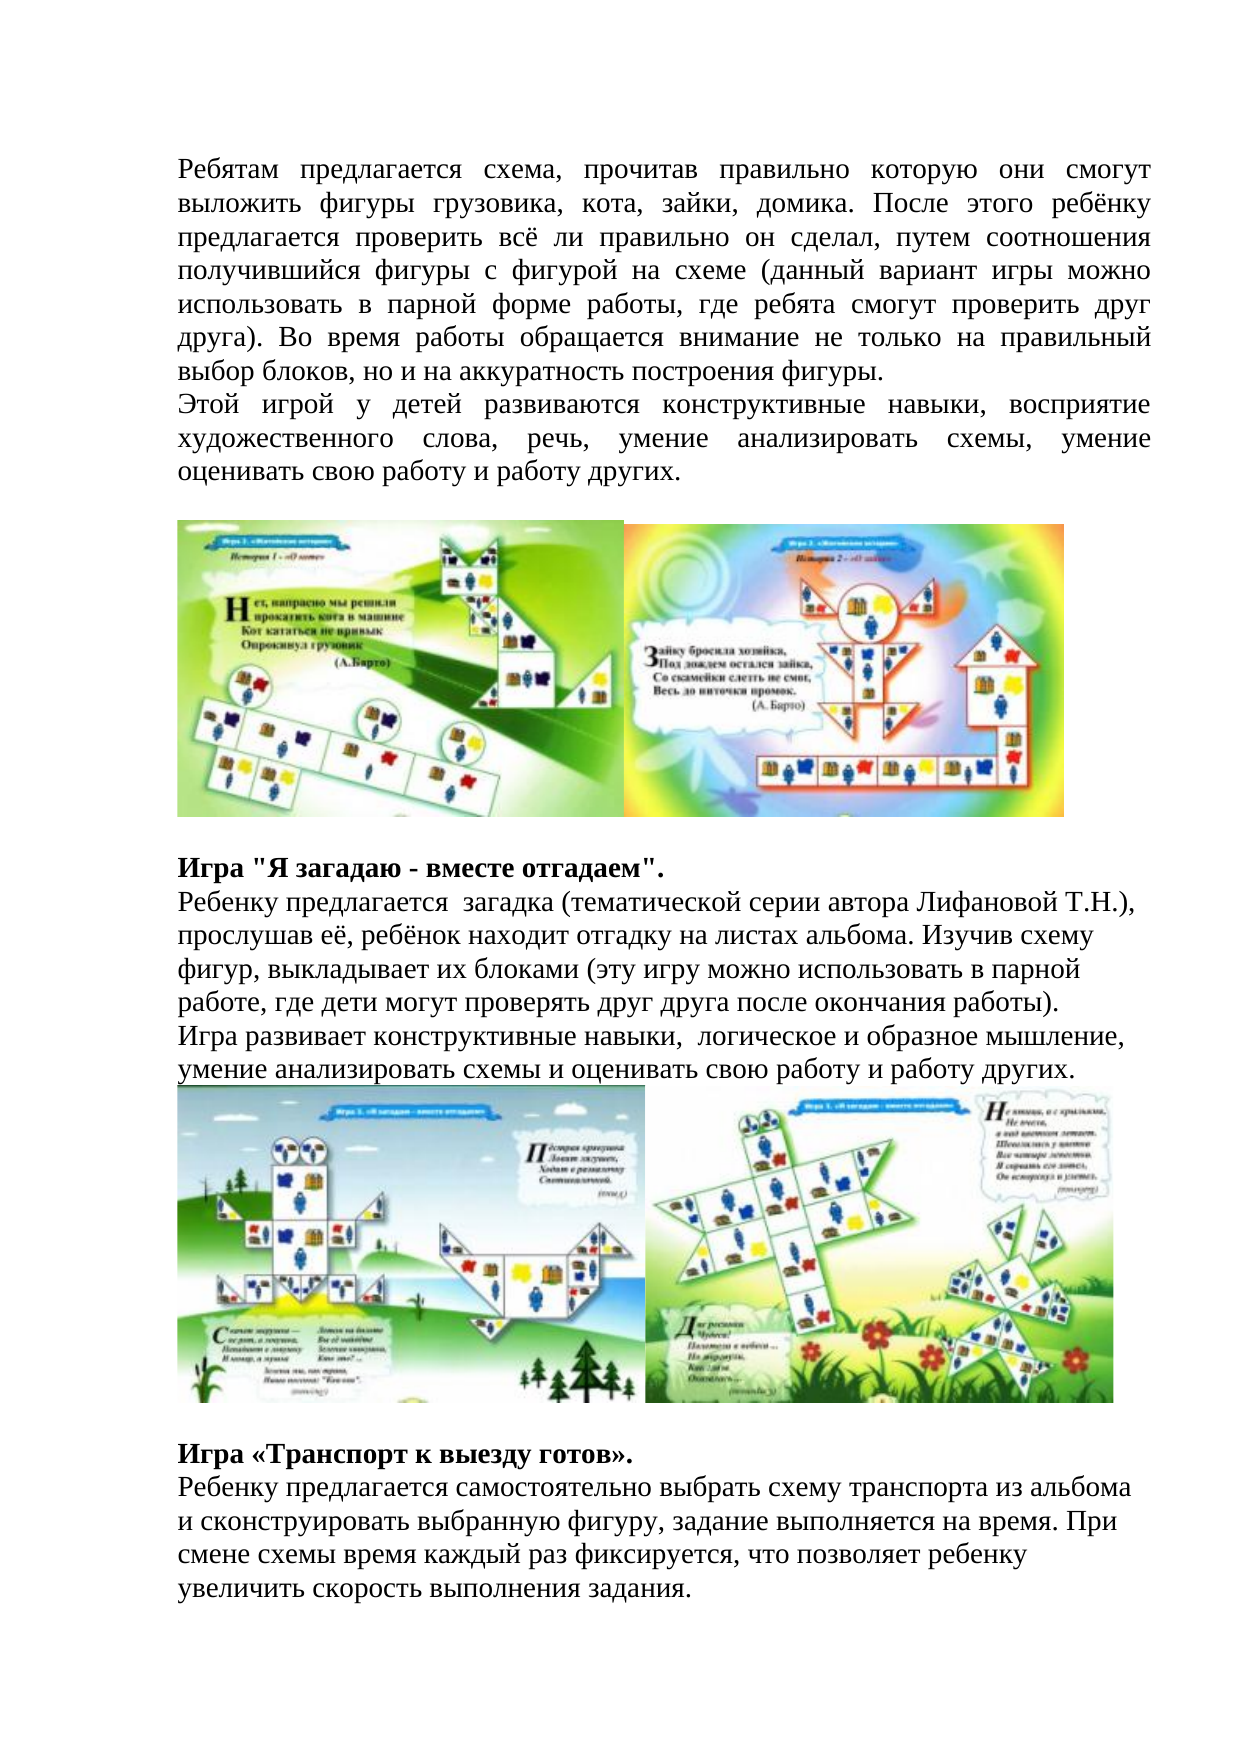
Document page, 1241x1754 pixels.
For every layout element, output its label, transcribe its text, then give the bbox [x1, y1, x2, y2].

text Этой игрой у детей развиваются конструктивные навыки, восприятие художественного слова, речь, умение анализировать схемы, умение оценивать свою работу и работу других. [177, 386, 1152, 487]
text Ребятам предлагается схема, прочитав правильно которую они смогут выложить фигуры грузовика, кота, зайки, домика. После этого ребёнку предлагается проверить всё ли правильно он сделал, путем соотношения получившийся фигуры с фигурой на схеме (данный вариант игры можно использовать в парной форме работы, где ребята смогут проверить друг друга). Во время работы обращается внимание не только на правильный выбор блоков, но и на аккуратность построения фигуры. [177, 118, 1152, 386]
text Ребенку предлагается загадка (тематической серии автора Лифановой Т.Н.), прослушав её, ребёнок находит отгадку на листах альбома. Изучив схему фигур, выкладывает их блоками (эту игру можно использовать в парной работе, где дети могут проверять друг друга после окончания работы). [177, 884, 1152, 1018]
picture [177, 1085, 1114, 1403]
text Игра «Транспорт к выезду готов». [177, 1402, 1152, 1469]
text Ребенку предлагается самостоятельно выбрать схему транспорта из альбома и сконструировать выбранную фигуру, задание выполняется на время. При смене схемы время каждый раз фиксируется, что позволяет ребенку увеличить скорость выполнения задания. [177, 1469, 1152, 1604]
picture [177, 520, 1064, 817]
text Игра "Я загадаю - вместе отгадаем". [177, 817, 1152, 884]
